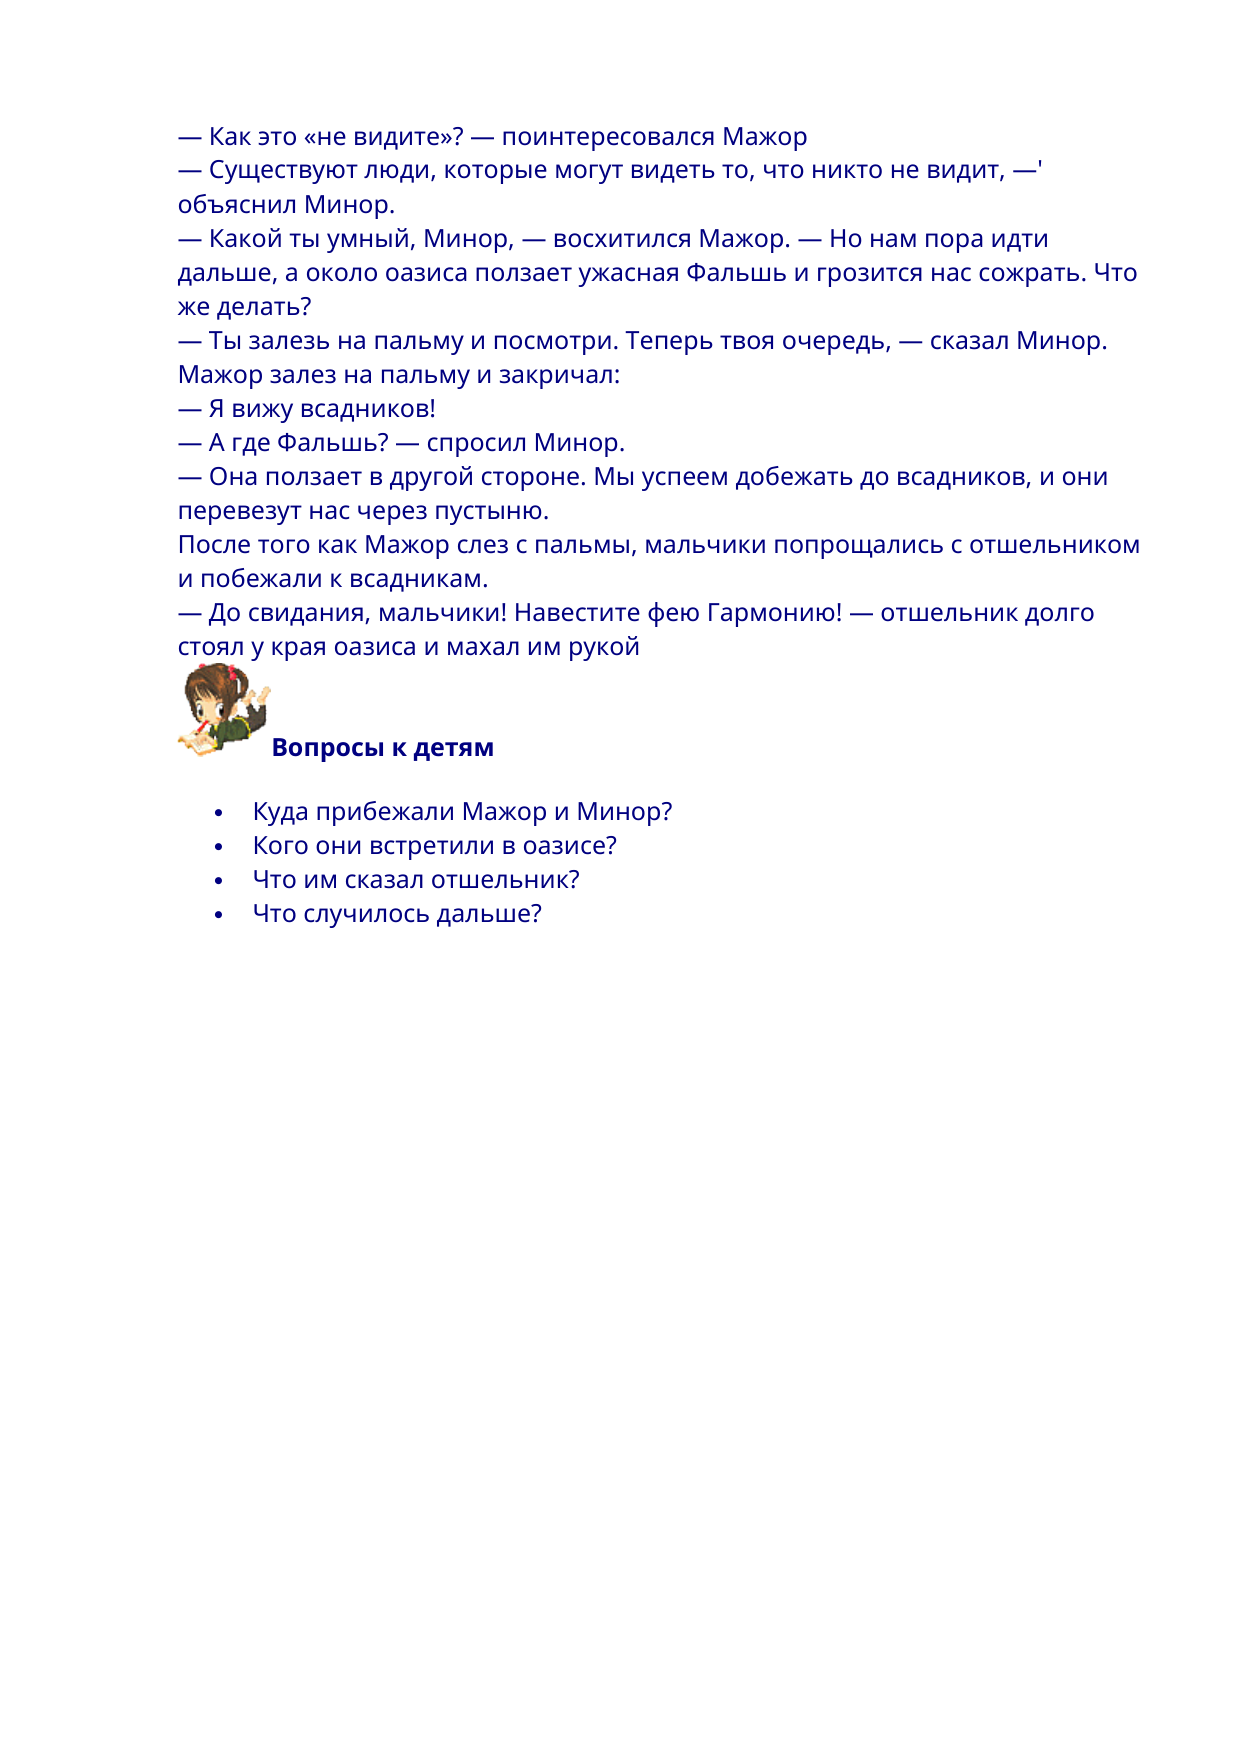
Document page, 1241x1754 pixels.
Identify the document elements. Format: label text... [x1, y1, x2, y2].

picture [177, 663, 271, 757]
list Куда прибежали Мажор и Минор? [215, 793, 1152, 827]
list Кого они встретили в оазисе? [215, 827, 1152, 861]
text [177, 118, 1152, 764]
list Что им сказал отшельник? [215, 861, 1152, 896]
list Что случилось дальше? [215, 896, 1152, 964]
